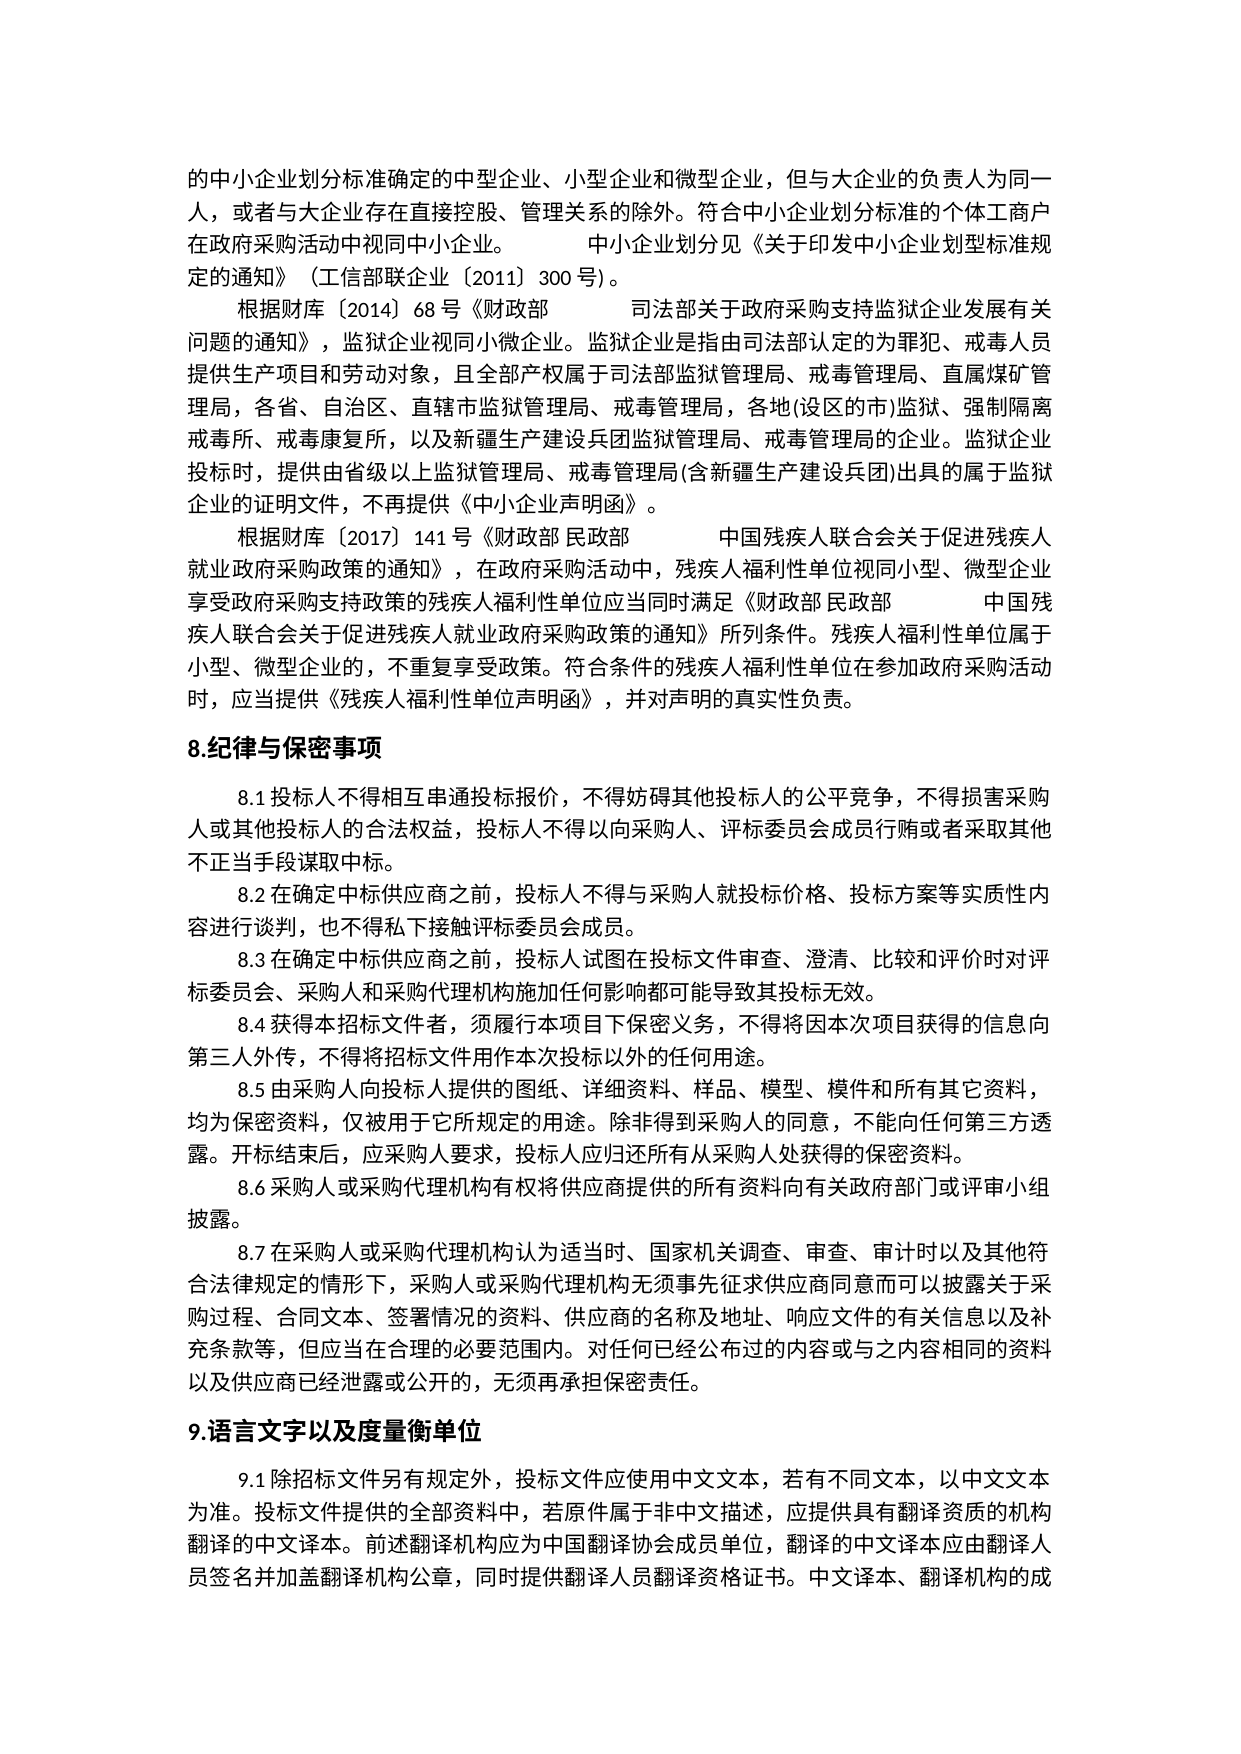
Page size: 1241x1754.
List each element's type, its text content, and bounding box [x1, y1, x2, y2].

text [187, 162, 1053, 292]
text 8.4获得本招标文件者，须履行本项目下保密义务，不得将因本次项目获得的信息向第三人外传，不得将招标文件用作本次投标以外的任何用途。 [187, 1007, 1053, 1072]
text 8.6采购人或采购代理机构有权将供应商提供的所有资料向有关政府部门或评审小组披露。 [187, 1169, 1053, 1234]
text 8.3在确定中标供应商之前，投标人试图在投标文件审查、澄清、比较和评价时对评标委员会、采购人和采购代理机构施加任何影响都可能导致其投标无效。 [187, 942, 1053, 1007]
text 8.2在确定中标供应商之前，投标人不得与采购人就投标价格、投标方案等实质性内容进行谈判，也不得私下接触评标委员会成员。 [187, 877, 1053, 942]
text 9.语言文字以及度量衡单位 [187, 1397, 1053, 1462]
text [187, 1462, 1053, 1592]
text 根据财库〔2017〕141号《财政部 民政部 中国残疾人联合会关于促进残疾人就业政府采购政策的通知》，在政府采购活动中，残疾人福利性单位视同小型、微型企业，享受政府采购支持政策的残疾人福利性单位应当同时满足《财政部 民政部 中国残疾人联合会关于促进残疾人就业政府采购政策的通知》所列条件。残疾人福利性单位属于小型、微型企业的，不重复享受政策。符合条件的残疾人福利性单位在参加政府采购活动时，应当提供《残疾人福利性单位声明函》，并对声明的真实性负责。 [187, 519, 1053, 714]
text 8.7在采购人或采购代理机构认为适当时、国家机关调查、审查、审计时以及其他符合法律规定的情形下，采购人或采购代理机构无须事先征求供应商同意而可以披露关于采购过程、合同文本、签署情况的资料、供应商的名称及地址、响应文件的有关信息以及补充条款等，但应当在合理的必要范围内。对任何已经公布过的内容或与之内容相同的资料，以及供应商已经泄露或公开的，无须再承担保密责任。 [187, 1234, 1053, 1397]
text 根据财库〔2014〕68号《财政部 司法部关于政府采购支持监狱企业发展有关问题的通知》，监狱企业视同小微企业。监狱企业是指由司法部认定的为罪犯、戒毒人员提供生产项目和劳动对象，且全部产权属于司法部监狱管理局、戒毒管理局、直属煤矿管理局，各省、自治区、直辖市监狱管理局、戒毒管理局，各地(设区的市)监狱、强制隔离戒毒所、戒毒康复所，以及新疆生产建设兵团监狱管理局、戒毒管理局的企业。监狱企业投标时，提供由省级以上监狱管理局、戒毒管理局(含新疆生产建设兵团)出具的属于监狱企业的证明文件，不再提供《中小企业声明函》。 [187, 292, 1053, 519]
text 8.纪律与保密事项 [187, 714, 1053, 779]
text 8.1投标人不得相互串通投标报价，不得妨碍其他投标人的公平竞争，不得损害采购人或其他投标人的合法权益，投标人不得以向采购人、评标委员会成员行贿或者采取其他不正当手段谋取中标。 [187, 779, 1053, 877]
text 8.5由采购人向投标人提供的图纸、详细资料、样品、模型、模件和所有其它资料，均为保密资料，仅被用于它所规定的用途。除非得到采购人的同意，不能向任何第三方透露。开标结束后，应采购人要求，投标人应归还所有从采购人处获得的保密资料。 [187, 1072, 1053, 1169]
